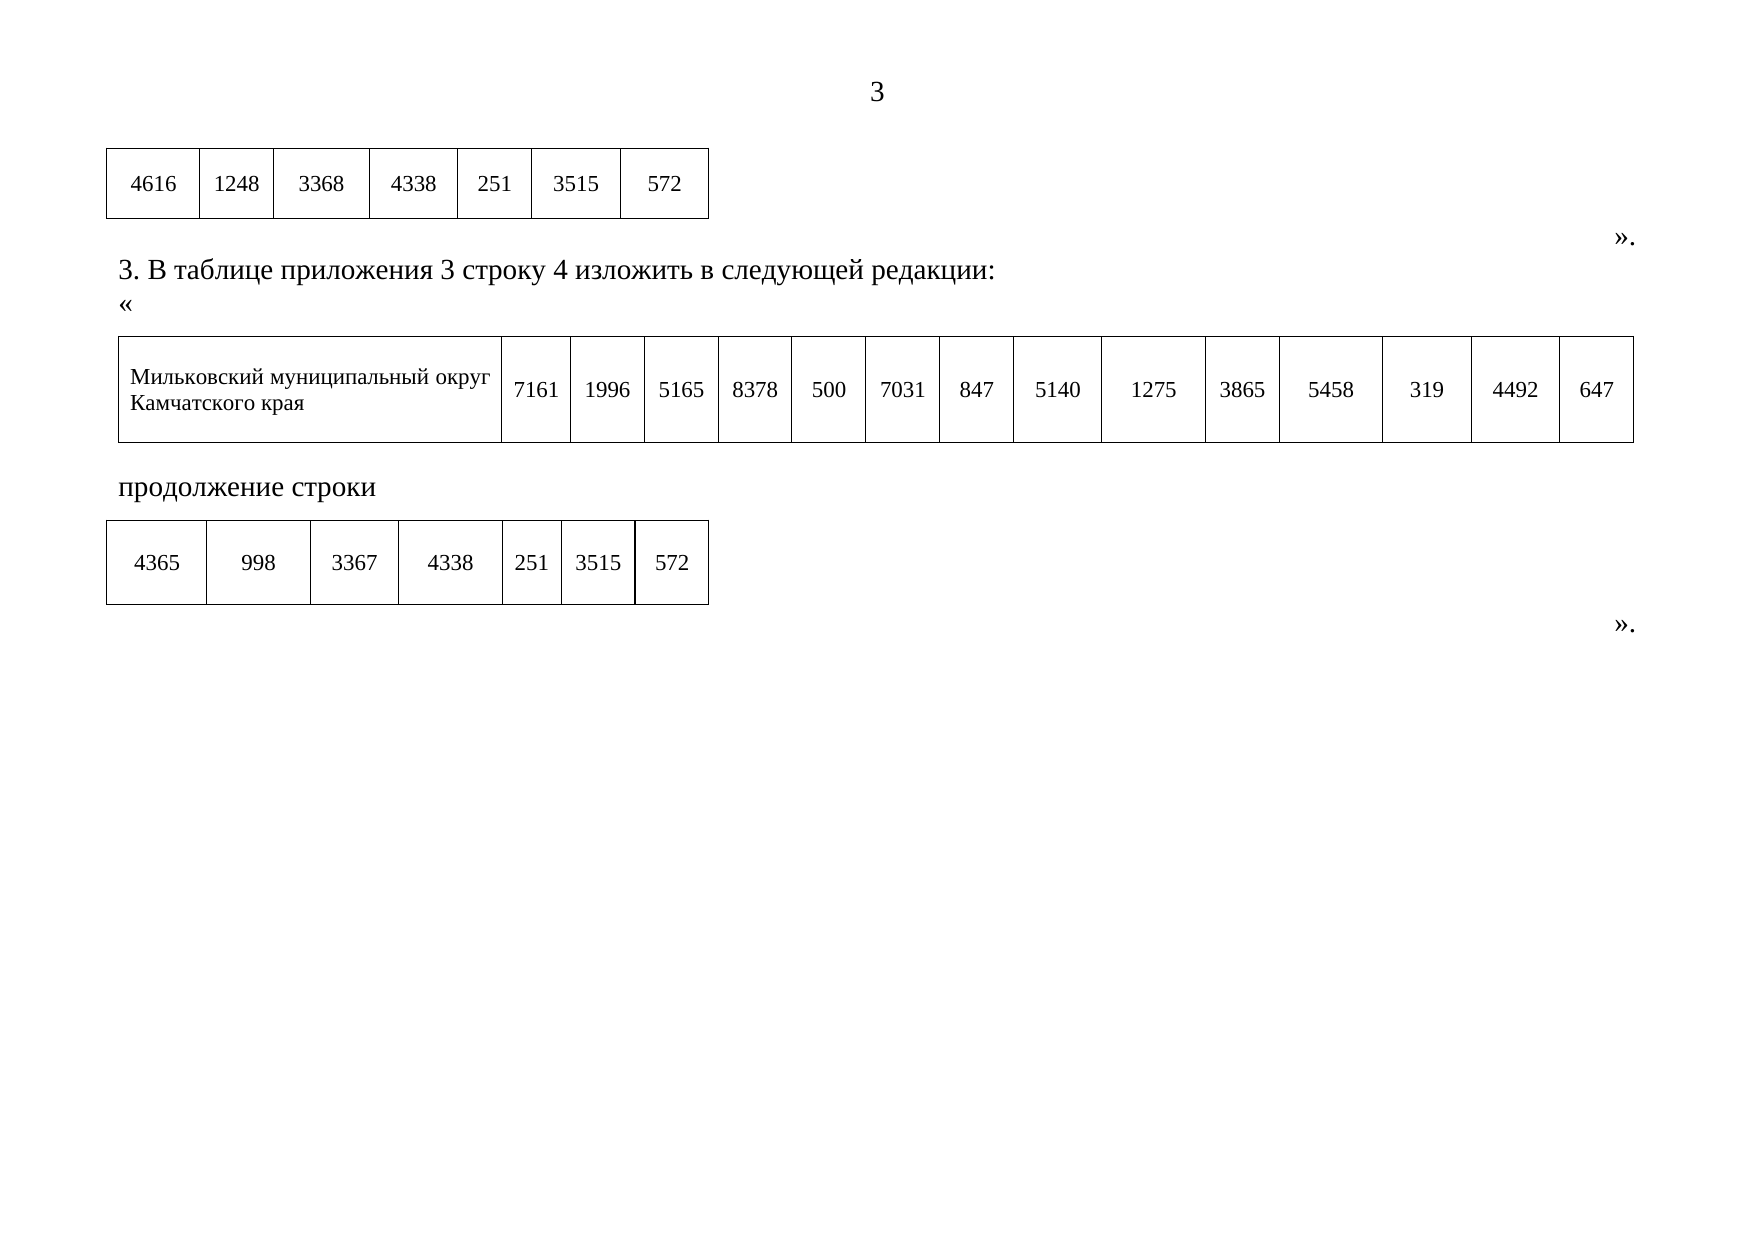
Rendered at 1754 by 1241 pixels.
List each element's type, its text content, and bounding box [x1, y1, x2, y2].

table_header 572 [621, 149, 708, 217]
table_header 500 [792, 337, 865, 442]
table_header 5165 [645, 337, 718, 442]
table_header 251 [503, 521, 561, 604]
table_header 319 [1383, 337, 1471, 442]
table_header 3367 [311, 521, 398, 604]
table_header 572 [636, 521, 708, 604]
table_header 3368 [274, 149, 369, 217]
text 3. В таблице приложения 3 строку 4 изложить в следующей редакции: [118, 252, 1636, 286]
table_header 3515 [532, 149, 620, 217]
text продолжение строки [118, 469, 1636, 503]
table_header Мильковский муниципальный округ Камчатского края [119, 337, 501, 442]
table_header 8378 [719, 337, 791, 442]
table_header 3515 [562, 521, 634, 604]
table_header 3865 [1206, 337, 1279, 442]
table_header 5458 [1280, 337, 1382, 442]
table_header 4338 [399, 521, 502, 604]
table_header 251 [458, 149, 531, 217]
text ». [118, 605, 1636, 639]
table_header 998 [207, 521, 310, 604]
table_header 5140 [1014, 337, 1101, 442]
table_header 1275 [1102, 337, 1205, 442]
table_header 647 [1560, 337, 1633, 442]
table_header 4365 [107, 521, 206, 604]
table_header 1248 [200, 149, 273, 217]
table_header 1996 [571, 337, 644, 442]
table_header 4616 [107, 149, 199, 217]
table_header 4492 [1472, 337, 1559, 442]
text « [118, 286, 1636, 319]
table_header 4338 [370, 149, 457, 217]
table_header 847 [940, 337, 1013, 442]
text ». [118, 218, 1636, 252]
table_header 7161 [502, 337, 570, 442]
table_header 7031 [866, 337, 939, 442]
